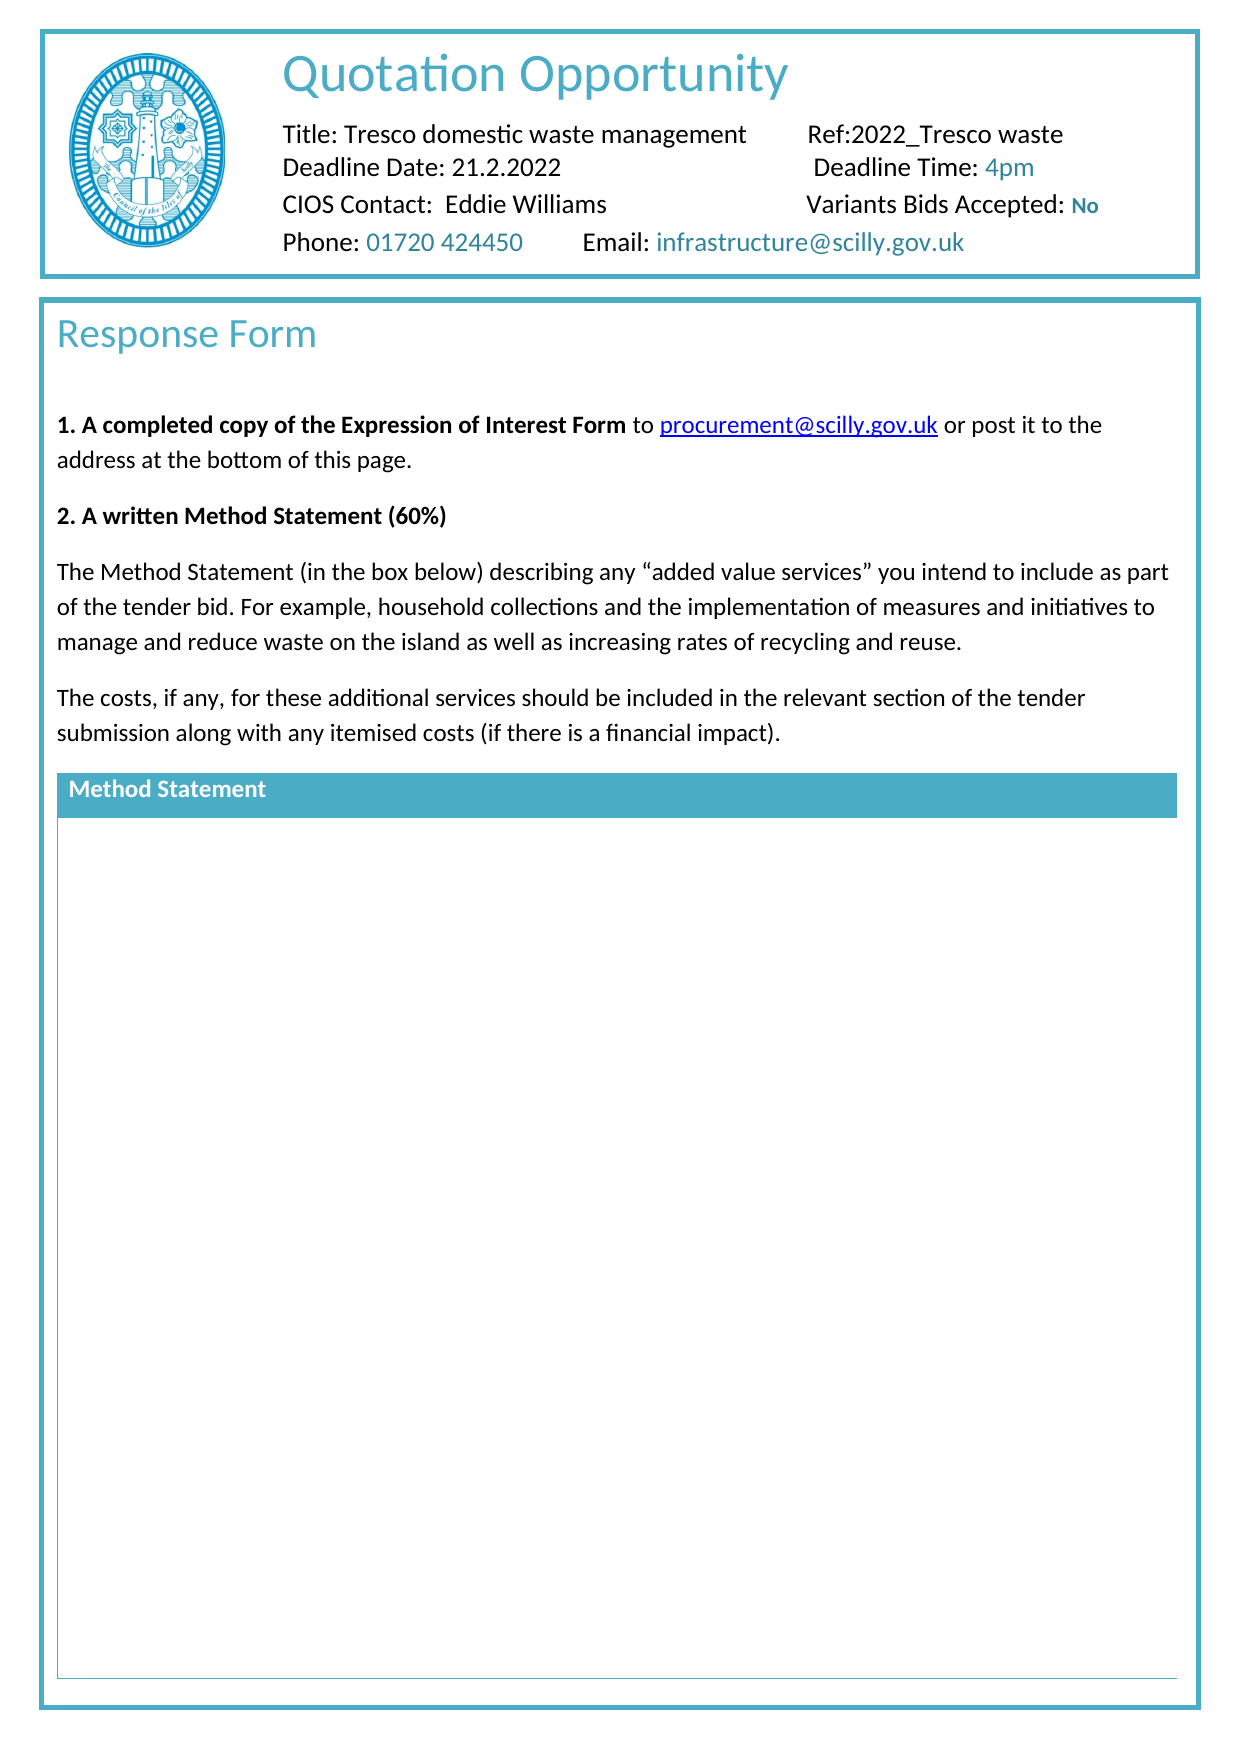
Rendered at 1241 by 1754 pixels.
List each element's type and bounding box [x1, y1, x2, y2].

picture [119, 65, 126, 77]
picture [175, 69, 182, 80]
picture [205, 178, 215, 185]
picture [208, 150, 220, 160]
picture [80, 178, 90, 185]
picture [82, 184, 92, 191]
picture [176, 220, 183, 232]
picture [156, 229, 162, 240]
picture [190, 205, 199, 216]
picture [107, 73, 115, 84]
picture [89, 94, 98, 104]
picture [149, 230, 154, 242]
picture [207, 132, 219, 136]
picture [203, 184, 213, 191]
picture [77, 167, 87, 172]
picture [90, 75, 205, 226]
picture [206, 173, 217, 179]
picture [207, 126, 218, 131]
picture [86, 101, 95, 109]
picture [81, 113, 91, 120]
picture [200, 189, 210, 198]
picture [204, 113, 214, 120]
picture [106, 215, 113, 227]
picture [206, 119, 216, 125]
picture [126, 227, 132, 239]
picture [78, 173, 89, 179]
picture [208, 138, 220, 142]
picture [181, 216, 189, 227]
picture [76, 132, 87, 136]
picture [193, 89, 202, 99]
picture [198, 195, 207, 204]
picture [186, 77, 193, 89]
picture [77, 125, 88, 131]
picture [208, 161, 219, 166]
picture [67, 53, 225, 249]
picture [202, 107, 212, 115]
picture [163, 62, 168, 74]
picture [127, 62, 132, 74]
picture [85, 189, 94, 198]
picture [207, 167, 218, 172]
picture [119, 224, 125, 236]
picture [163, 227, 169, 239]
picture [78, 119, 89, 125]
picture [186, 211, 194, 222]
picture [112, 220, 119, 232]
picture [190, 83, 198, 94]
picture [169, 65, 175, 77]
picture [96, 205, 104, 216]
picture [180, 73, 187, 84]
picture [199, 100, 209, 109]
picture [134, 229, 146, 242]
picture [97, 83, 105, 93]
picture [75, 138, 87, 142]
picture [156, 60, 161, 72]
picture [76, 161, 87, 166]
picture [113, 69, 120, 80]
picture [100, 211, 109, 222]
picture [195, 200, 203, 210]
picture [196, 95, 206, 104]
picture [102, 78, 110, 89]
picture [75, 150, 86, 160]
picture [93, 89, 102, 99]
picture [92, 200, 100, 210]
picture [83, 107, 93, 115]
picture [88, 195, 97, 204]
picture [170, 224, 176, 236]
picture [134, 59, 146, 72]
picture [149, 59, 153, 71]
